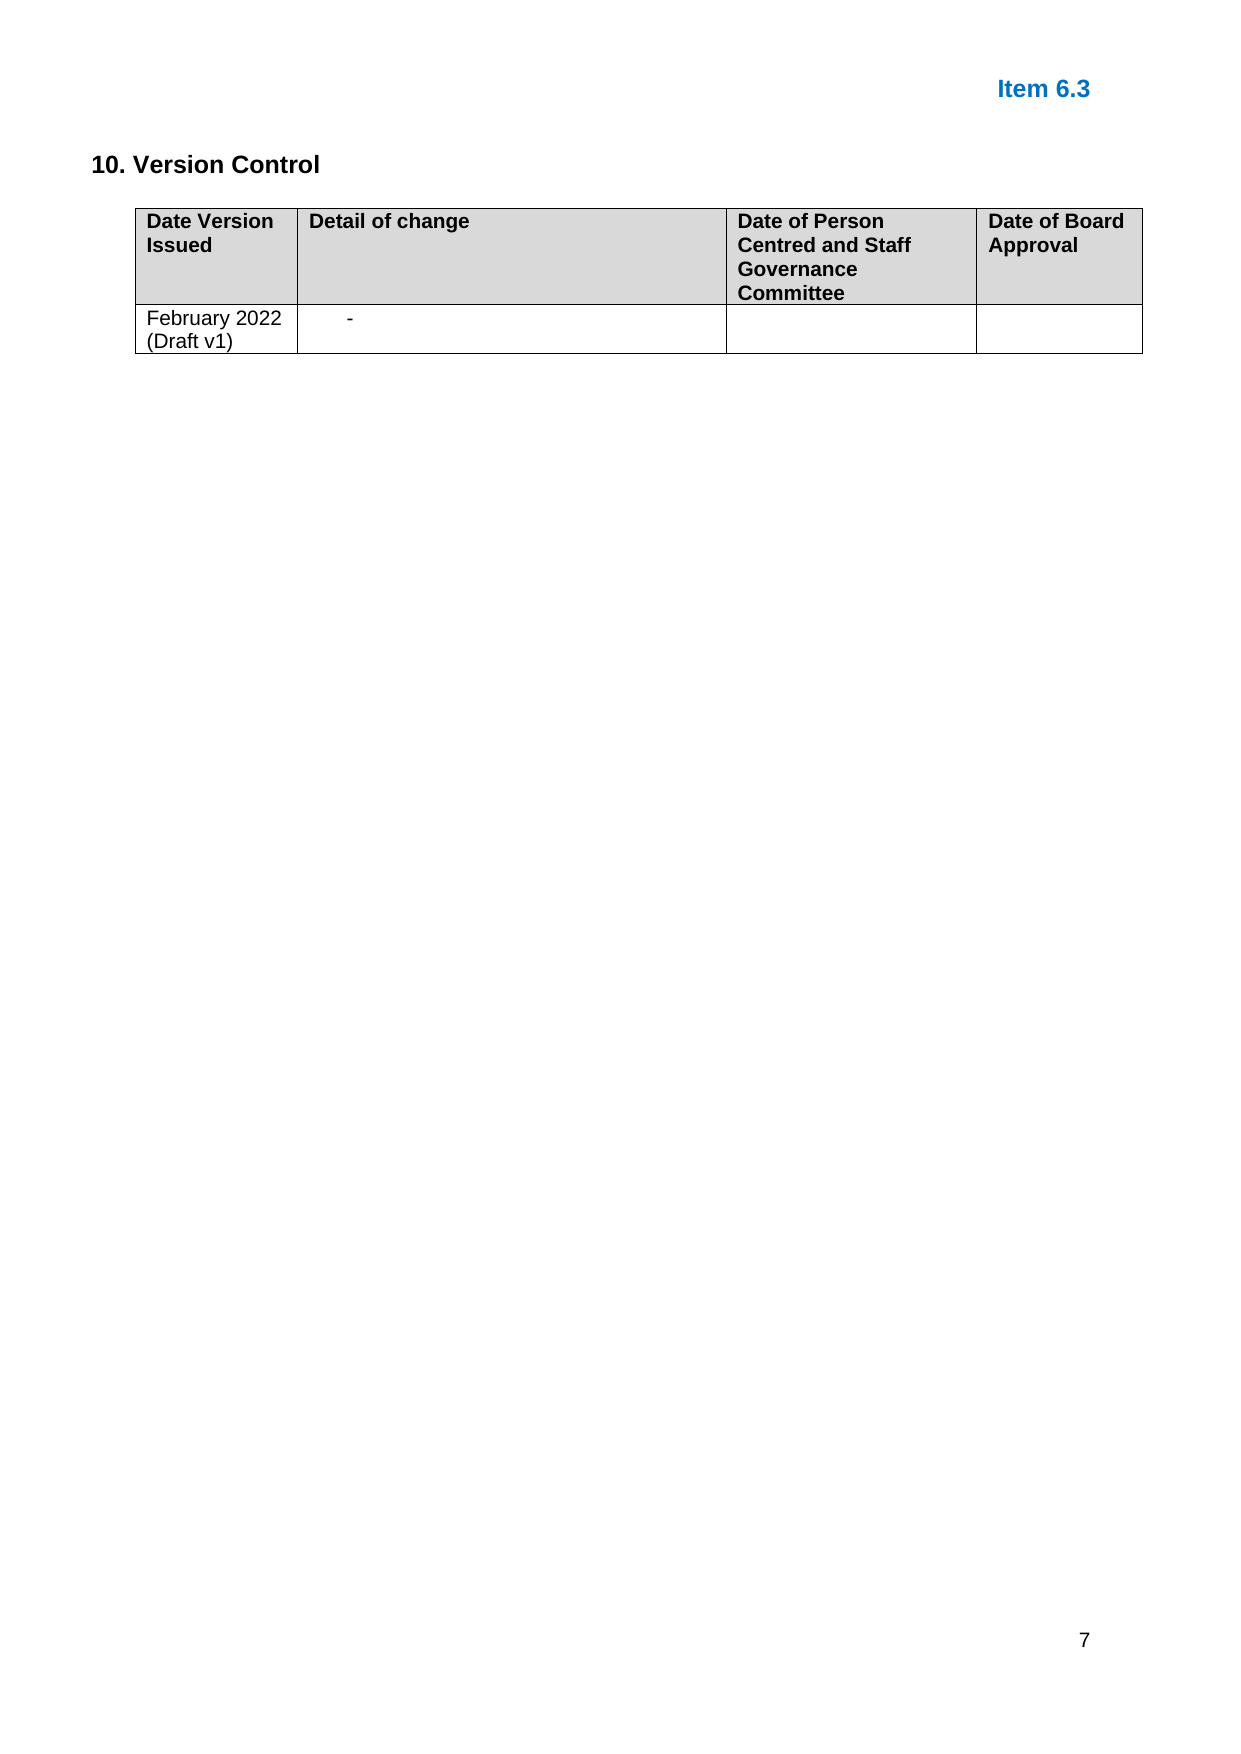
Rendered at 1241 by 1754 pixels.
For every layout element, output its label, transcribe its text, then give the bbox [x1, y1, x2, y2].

table_cell February 2022 (Draft v1) [136, 305, 297, 353]
table_cell [977, 305, 1142, 353]
table_cell [298, 305, 726, 353]
table_header Date of Person Centred and Staff Governance Committee [727, 209, 976, 304]
table_header Detail of change [298, 209, 726, 304]
table_header Date of Board Approval [977, 209, 1142, 304]
table_cell [727, 305, 976, 353]
table_header Date Version Issued [136, 209, 297, 304]
text 10. Version Control [91, 150, 1126, 179]
